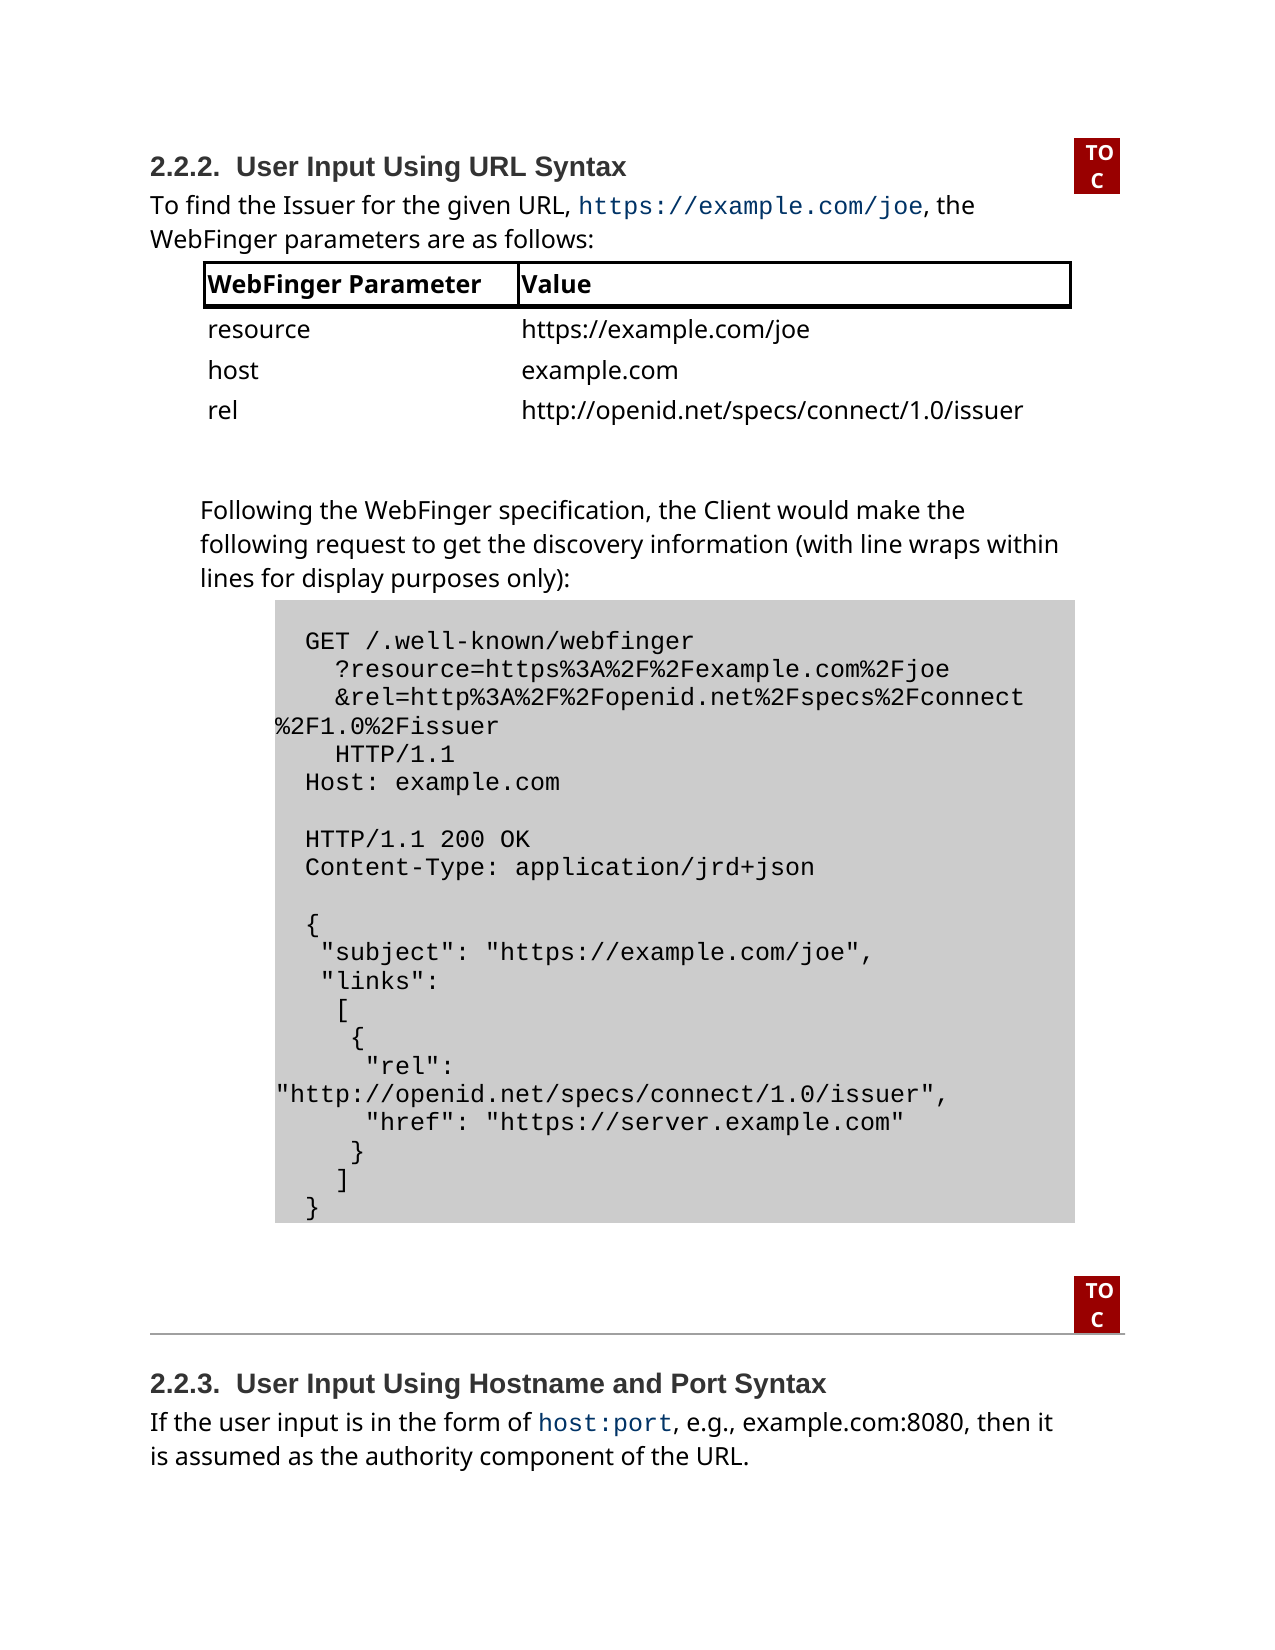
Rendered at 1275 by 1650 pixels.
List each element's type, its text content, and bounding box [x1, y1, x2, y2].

text Host: example.com [275, 770, 1075, 798]
table_cell https://example.com/joe [518, 309, 1071, 349]
subtitle 2.2.3. User Input Using Hostname and Port Syntax [150, 1367, 1125, 1399]
text { [275, 912, 1075, 940]
text ?resource=https%3A%2F%2Fexample.com%2Fjoe [275, 657, 1075, 685]
table_cell resource [204, 309, 518, 349]
table_cell example.com [518, 349, 1071, 390]
text Content-Type: application/jrd+json [275, 855, 1075, 883]
table_cell rel [204, 390, 518, 430]
text ] [275, 1167, 1075, 1195]
table_header TOC [1074, 1276, 1120, 1333]
text "subject": "https://example.com/joe", [275, 940, 1075, 968]
text "rel": "http://openid.net/specs/connect/1.0/issuer", [275, 1053, 1075, 1110]
text &rel=http%3A%2F%2Fopenid.net%2Fspecs%2Fconnect%2F1.0%2Fissuer [275, 685, 1075, 742]
text HTTP/1.1 200 OK [275, 827, 1075, 855]
text "href": "https://server.example.com" [275, 1110, 1075, 1138]
text HTTP/1.1 [275, 742, 1075, 770]
text To find the Issuer for the given URL, https://example.com/joe, the WebFinger parameters are as follows: [150, 187, 1075, 256]
text "links": [275, 968, 1075, 997]
text GET /.well-known/webfinger [275, 628, 1075, 657]
table_cell http://openid.net/specs/connect/1.0/issuer [518, 390, 1071, 430]
text { [275, 1025, 1075, 1053]
text [ [275, 997, 1075, 1025]
table_header TOC [1074, 138, 1120, 194]
table_header Value [520, 264, 1069, 304]
text If the user input is in the form of host:port, e.g., example.com:8080, then it is assumed as the authority component of the URL. [150, 1404, 1075, 1473]
text Following the WebFinger specification, the Client would make the following request to get the discovery information (with line wraps within lines for display purposes only): [200, 493, 1075, 595]
subtitle 2.2.2. User Input Using URL Syntax [150, 150, 1074, 182]
text } [275, 1195, 1075, 1223]
table_cell host [204, 349, 518, 390]
table_header WebFinger Parameter [206, 264, 517, 304]
text } [275, 1138, 1075, 1167]
